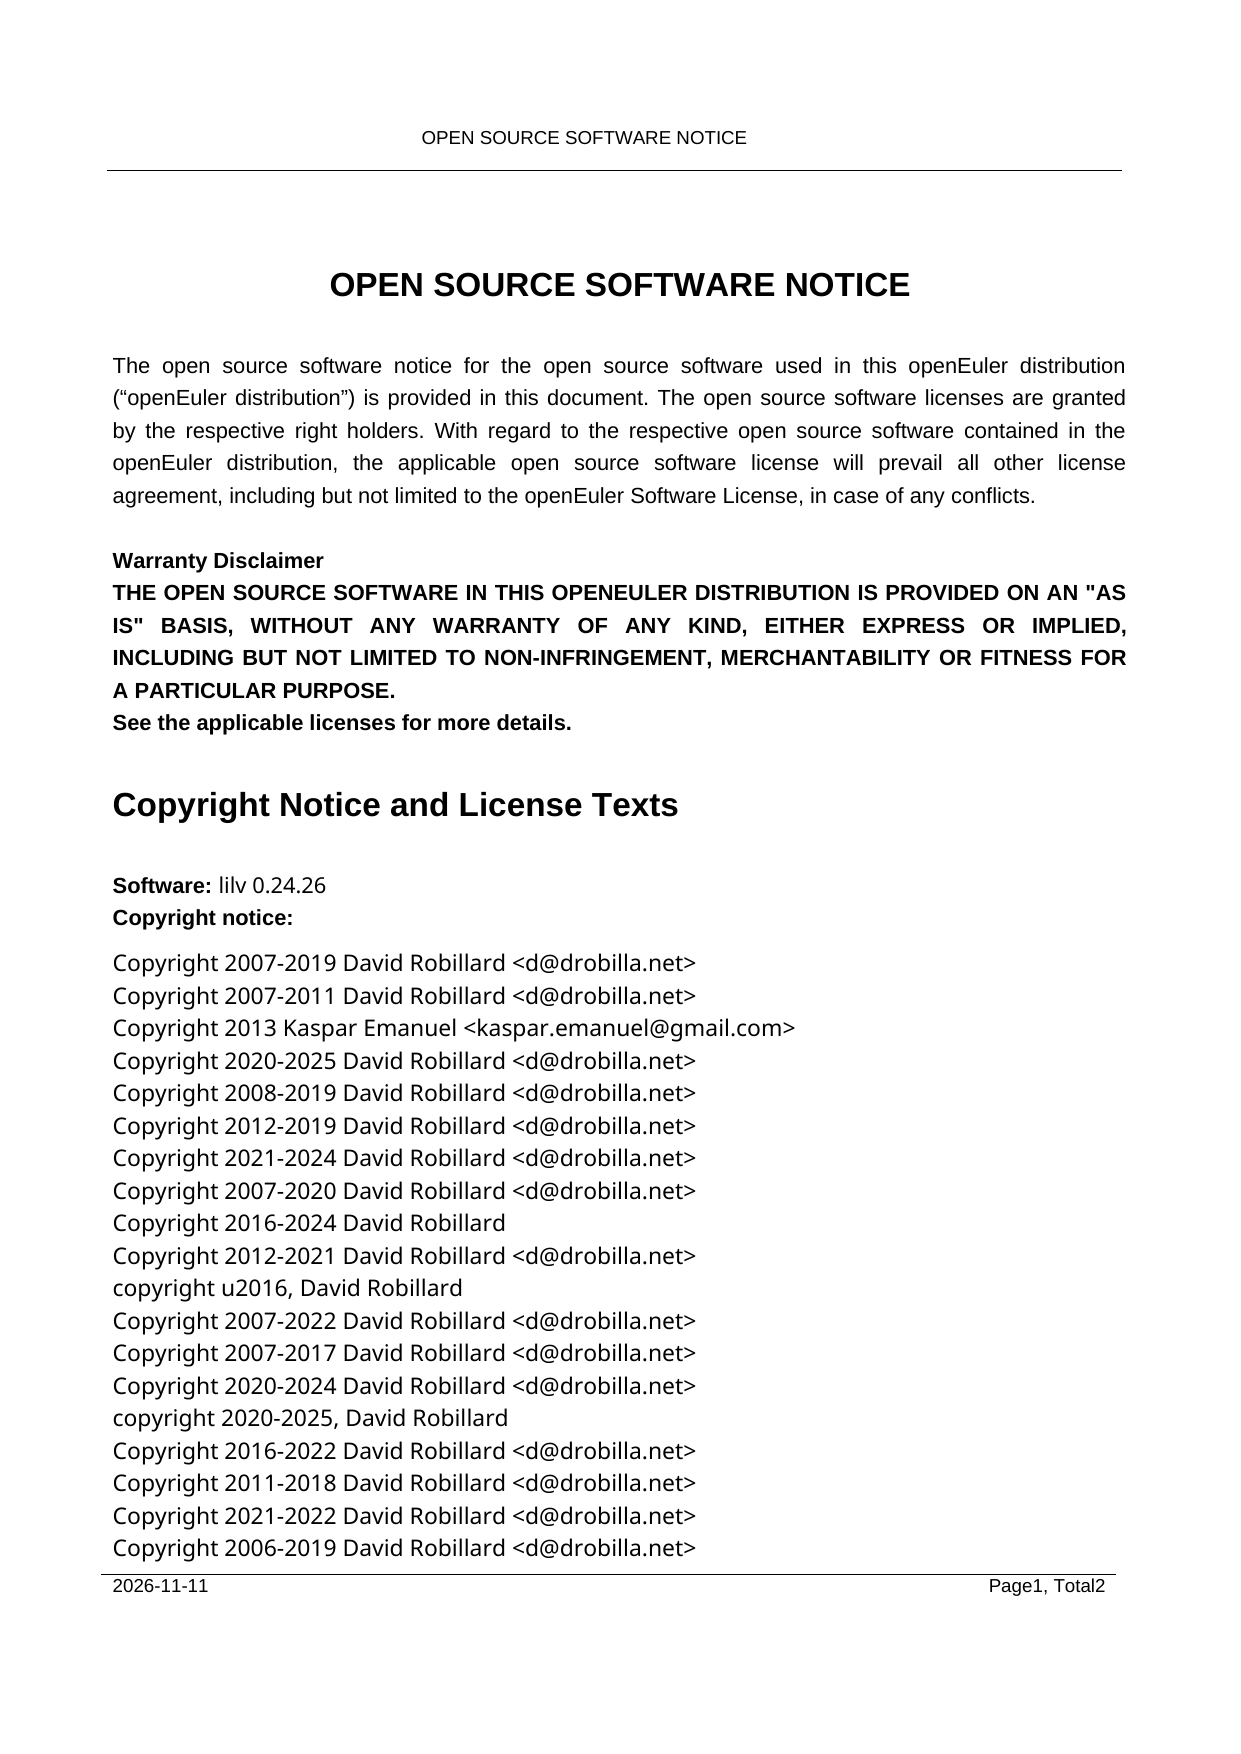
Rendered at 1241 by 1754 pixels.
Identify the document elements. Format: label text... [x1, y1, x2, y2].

text OPEN SOURCE SOFTWARE NOTICE [112, 251, 1128, 316]
text The open source software notice for the open source software used in this openEuler distribution (“openEuler distribution”) is provided in this document. The open source software licenses are granted by the respective right holders. With regard to the respective open source software contained in the openEuler distribution, the applicable open source software license will prevail all other license agreement, including but not limited to the openEuler Software License, in case of any conflicts. [112, 349, 1128, 511]
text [112, 947, 1128, 1564]
text Warranty Disclaimer [112, 544, 1128, 576]
text Copyright Notice and License Texts [112, 771, 1128, 836]
title Software: lilv 0.24.26 [112, 869, 1128, 901]
text Copyright notice: [112, 901, 1128, 934]
text THE OPEN SOURCE SOFTWARE IN THIS OPENEULER DISTRIBUTION IS PROVIDED ON AN "AS IS" BASIS, WITHOUT ANY WARRANTY OF ANY KIND, EITHER EXPRESS OR IMPLIED, INCLUDING BUT NOT LIMITED TO NON-INFRINGEMENT, MERCHANTABILITY OR FITNESS FOR A PARTICULAR PURPOSE. See the applicable licenses for more details. [112, 576, 1128, 739]
